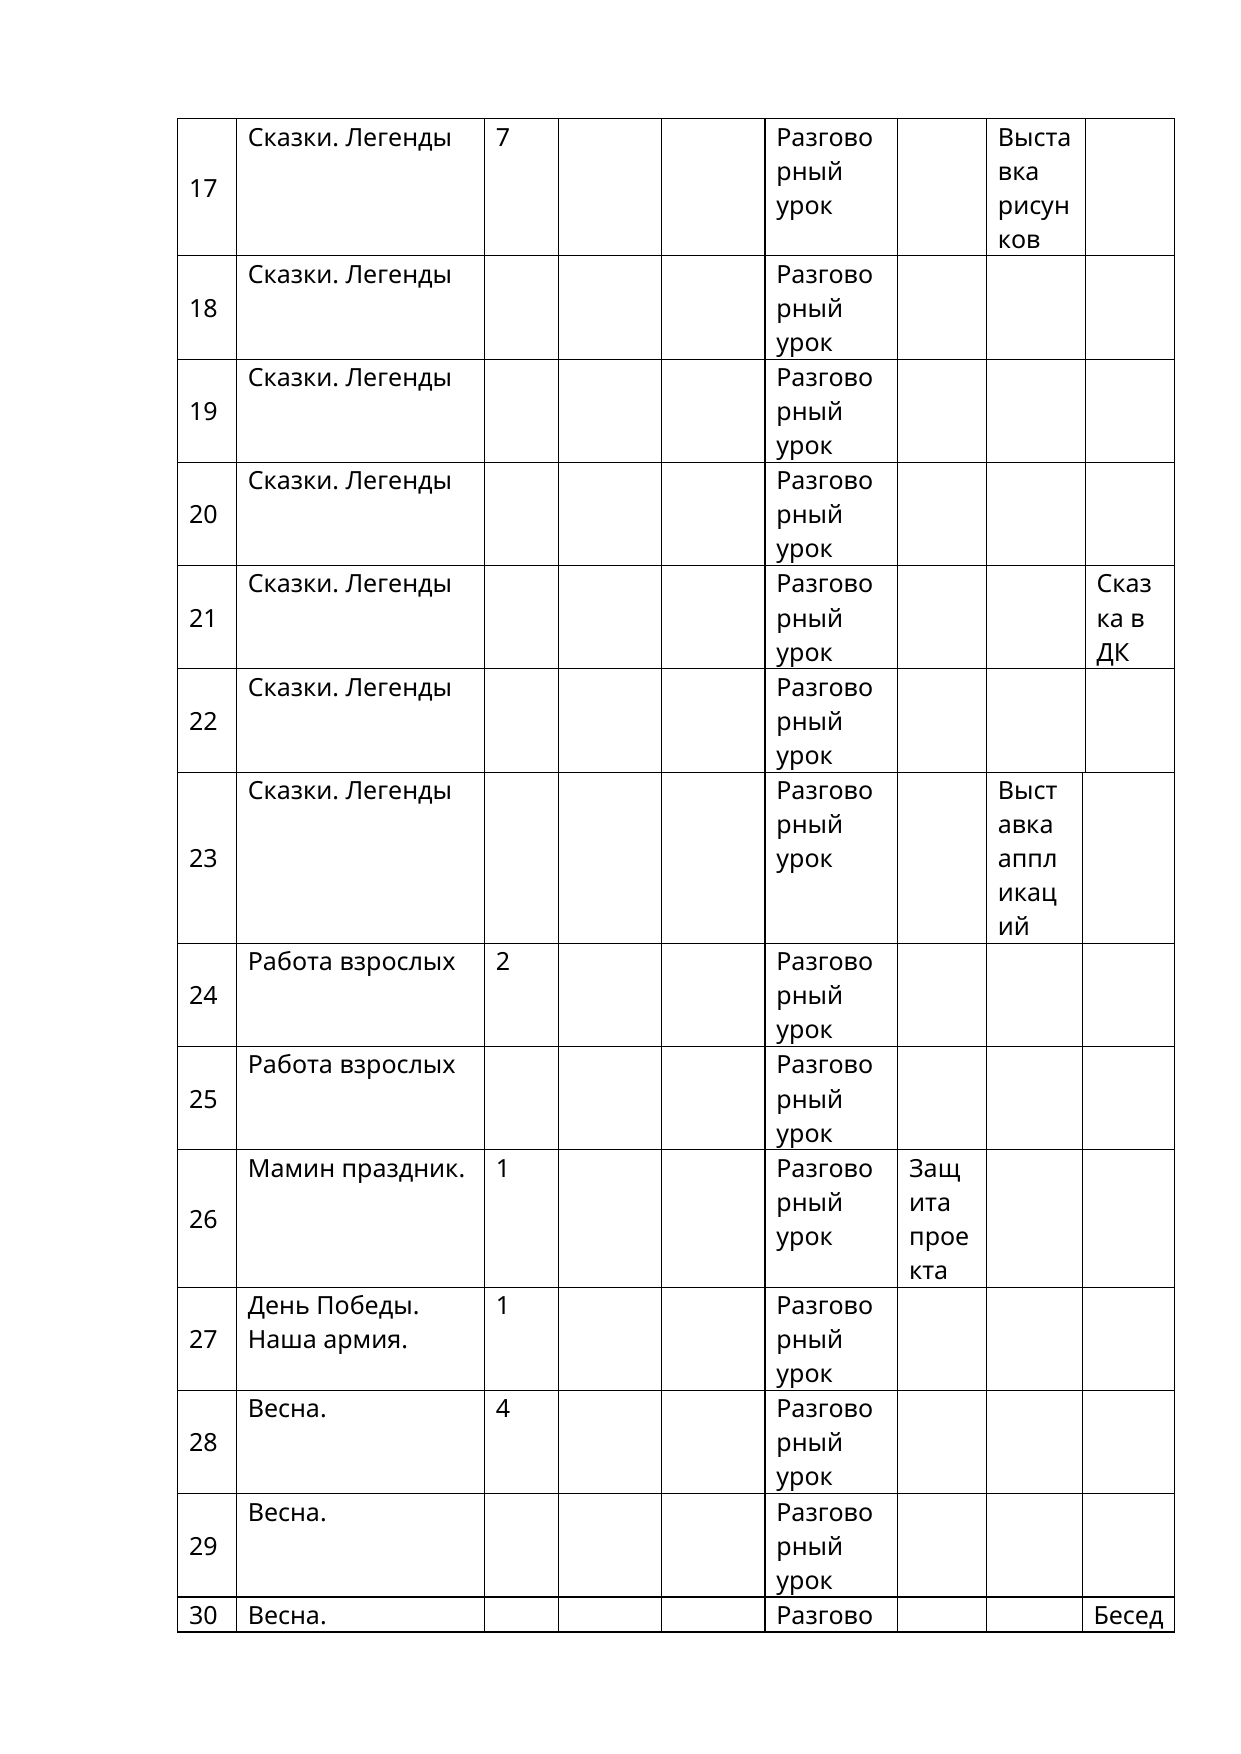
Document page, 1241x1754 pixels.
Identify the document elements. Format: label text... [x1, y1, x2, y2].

table_cell 26 [178, 1150, 236, 1287]
table_cell [1083, 1047, 1174, 1149]
table_cell Сказки. Легенды [237, 773, 484, 943]
table_cell [987, 1391, 1082, 1493]
table_cell [1083, 944, 1174, 1046]
table_cell [898, 1494, 986, 1596]
table_cell [485, 1494, 558, 1596]
table_cell [987, 566, 1085, 668]
table_cell Защита проекта [898, 1150, 986, 1287]
table_cell [662, 1150, 764, 1287]
table_cell [898, 944, 986, 1046]
table_cell [662, 1047, 764, 1149]
table_cell Разговорный урок [766, 119, 897, 255]
table_cell 18 [178, 256, 236, 359]
table_cell Разговорный урок [766, 773, 897, 943]
table_cell Беседа в ДК [1083, 1598, 1174, 1631]
table_cell 1 [485, 1150, 558, 1287]
table_cell [485, 463, 558, 565]
table_cell [987, 669, 1085, 772]
table_cell [559, 566, 661, 668]
table_cell [898, 773, 986, 943]
table_cell 27 [178, 1288, 236, 1390]
table_cell 7 [485, 119, 558, 255]
table_cell [485, 256, 558, 359]
table_cell [1086, 119, 1174, 255]
table_cell Работа взрослых [237, 944, 484, 1046]
table_cell [987, 1494, 1082, 1596]
table_cell Весна. [237, 1391, 484, 1493]
table_cell Работа взрослых [237, 1047, 484, 1149]
table_cell [662, 773, 764, 943]
table_cell [485, 1047, 558, 1149]
table_cell 21 [178, 566, 236, 668]
table_cell [559, 1288, 661, 1390]
table_cell [559, 773, 661, 943]
table_cell 17 [178, 119, 236, 255]
table_cell [898, 360, 986, 462]
table_cell Сказки. Легенды [237, 669, 484, 772]
table_cell [485, 566, 558, 668]
table_cell 28 [178, 1391, 236, 1493]
table_cell [987, 360, 1085, 462]
table_cell Выставка рисунков [987, 119, 1085, 255]
table_cell [987, 944, 1082, 1046]
table_cell [662, 1494, 764, 1596]
table_cell [485, 360, 558, 462]
table_cell [987, 256, 1085, 359]
table_cell Сказки. Легенды [237, 463, 484, 565]
table_cell [898, 669, 986, 772]
table_cell [987, 1598, 1082, 1631]
table_cell [898, 1598, 986, 1631]
table_cell [1083, 773, 1174, 943]
table_cell Сказки. Легенды [237, 256, 484, 359]
table_cell [898, 256, 986, 359]
table_cell Выставка аппликаций [987, 773, 1082, 943]
table_cell [987, 463, 1085, 565]
table_cell [662, 944, 764, 1046]
table_cell 30 [178, 1598, 236, 1631]
table_cell Сказки. Легенды [237, 566, 484, 668]
table_cell [662, 1288, 764, 1390]
table_cell [662, 1598, 764, 1631]
table_cell [559, 360, 661, 462]
table_cell Сказка в ДК [1086, 566, 1174, 668]
table_cell 23 [178, 773, 236, 943]
table_cell [1083, 1150, 1174, 1287]
table_cell [1086, 463, 1174, 565]
table_cell [559, 1598, 661, 1631]
table_cell [898, 1391, 986, 1493]
table_cell День Победы. Наша армия. [237, 1288, 484, 1390]
table_cell [898, 1047, 986, 1149]
table_cell 24 [178, 944, 236, 1046]
table_cell [662, 463, 764, 565]
table_cell Разговорный урок [766, 463, 897, 565]
table_cell Разговорный урок [766, 1598, 897, 1631]
table_cell Разговорный урок [766, 1288, 897, 1390]
table_cell [662, 1391, 764, 1493]
table_cell [1086, 360, 1174, 462]
table_cell [662, 119, 764, 255]
table_cell Сказки. Легенды [237, 360, 484, 462]
table_cell [559, 463, 661, 565]
table_cell Разговорный урок [766, 256, 897, 359]
table_cell [559, 119, 661, 255]
table_cell 19 [178, 360, 236, 462]
table_cell Весна. [237, 1494, 484, 1596]
table_cell [485, 669, 558, 772]
table_cell [559, 669, 661, 772]
table_cell Разговорный урок [766, 1494, 897, 1596]
table_cell [559, 1494, 661, 1596]
table_cell Разговорный урок [766, 1391, 897, 1493]
table_cell [559, 1391, 661, 1493]
table_cell [1083, 1288, 1174, 1390]
table_cell Мамин праздник. [237, 1150, 484, 1287]
table_cell [898, 566, 986, 668]
table_cell Разговорный урок [766, 1150, 897, 1287]
table_cell [1083, 1494, 1174, 1596]
table_cell [1086, 669, 1174, 772]
table_cell [485, 773, 558, 943]
table_cell 1 [485, 1288, 558, 1390]
table_cell [898, 463, 986, 565]
table_cell 4 [485, 1391, 558, 1493]
table_cell [559, 1150, 661, 1287]
table_cell Разговорный урок [766, 360, 897, 462]
table_cell [662, 360, 764, 462]
table_cell [987, 1047, 1082, 1149]
table_cell [1086, 256, 1174, 359]
table_cell 25 [178, 1047, 236, 1149]
table_cell [662, 669, 764, 772]
table_cell [662, 566, 764, 668]
table_cell Разговорный урок [766, 566, 897, 668]
table_cell 20 [178, 463, 236, 565]
table_cell 29 [178, 1494, 236, 1596]
table_cell [662, 256, 764, 359]
table_cell [898, 1288, 986, 1390]
table_cell Разговорный урок [766, 1047, 897, 1149]
table_cell 2 [485, 944, 558, 1046]
table_cell [987, 1288, 1082, 1390]
table_cell [987, 1150, 1082, 1287]
table_cell [898, 119, 986, 255]
table_cell Сказки. Легенды [237, 119, 484, 255]
table_cell [559, 944, 661, 1046]
table_cell 22 [178, 669, 236, 772]
table_cell [1083, 1391, 1174, 1493]
table_cell [559, 1047, 661, 1149]
table_cell Разговорный урок [766, 944, 897, 1046]
table_cell Весна. [237, 1598, 484, 1631]
table_cell [485, 1598, 558, 1631]
table_cell Разговорный урок [766, 669, 897, 772]
table_cell [559, 256, 661, 359]
